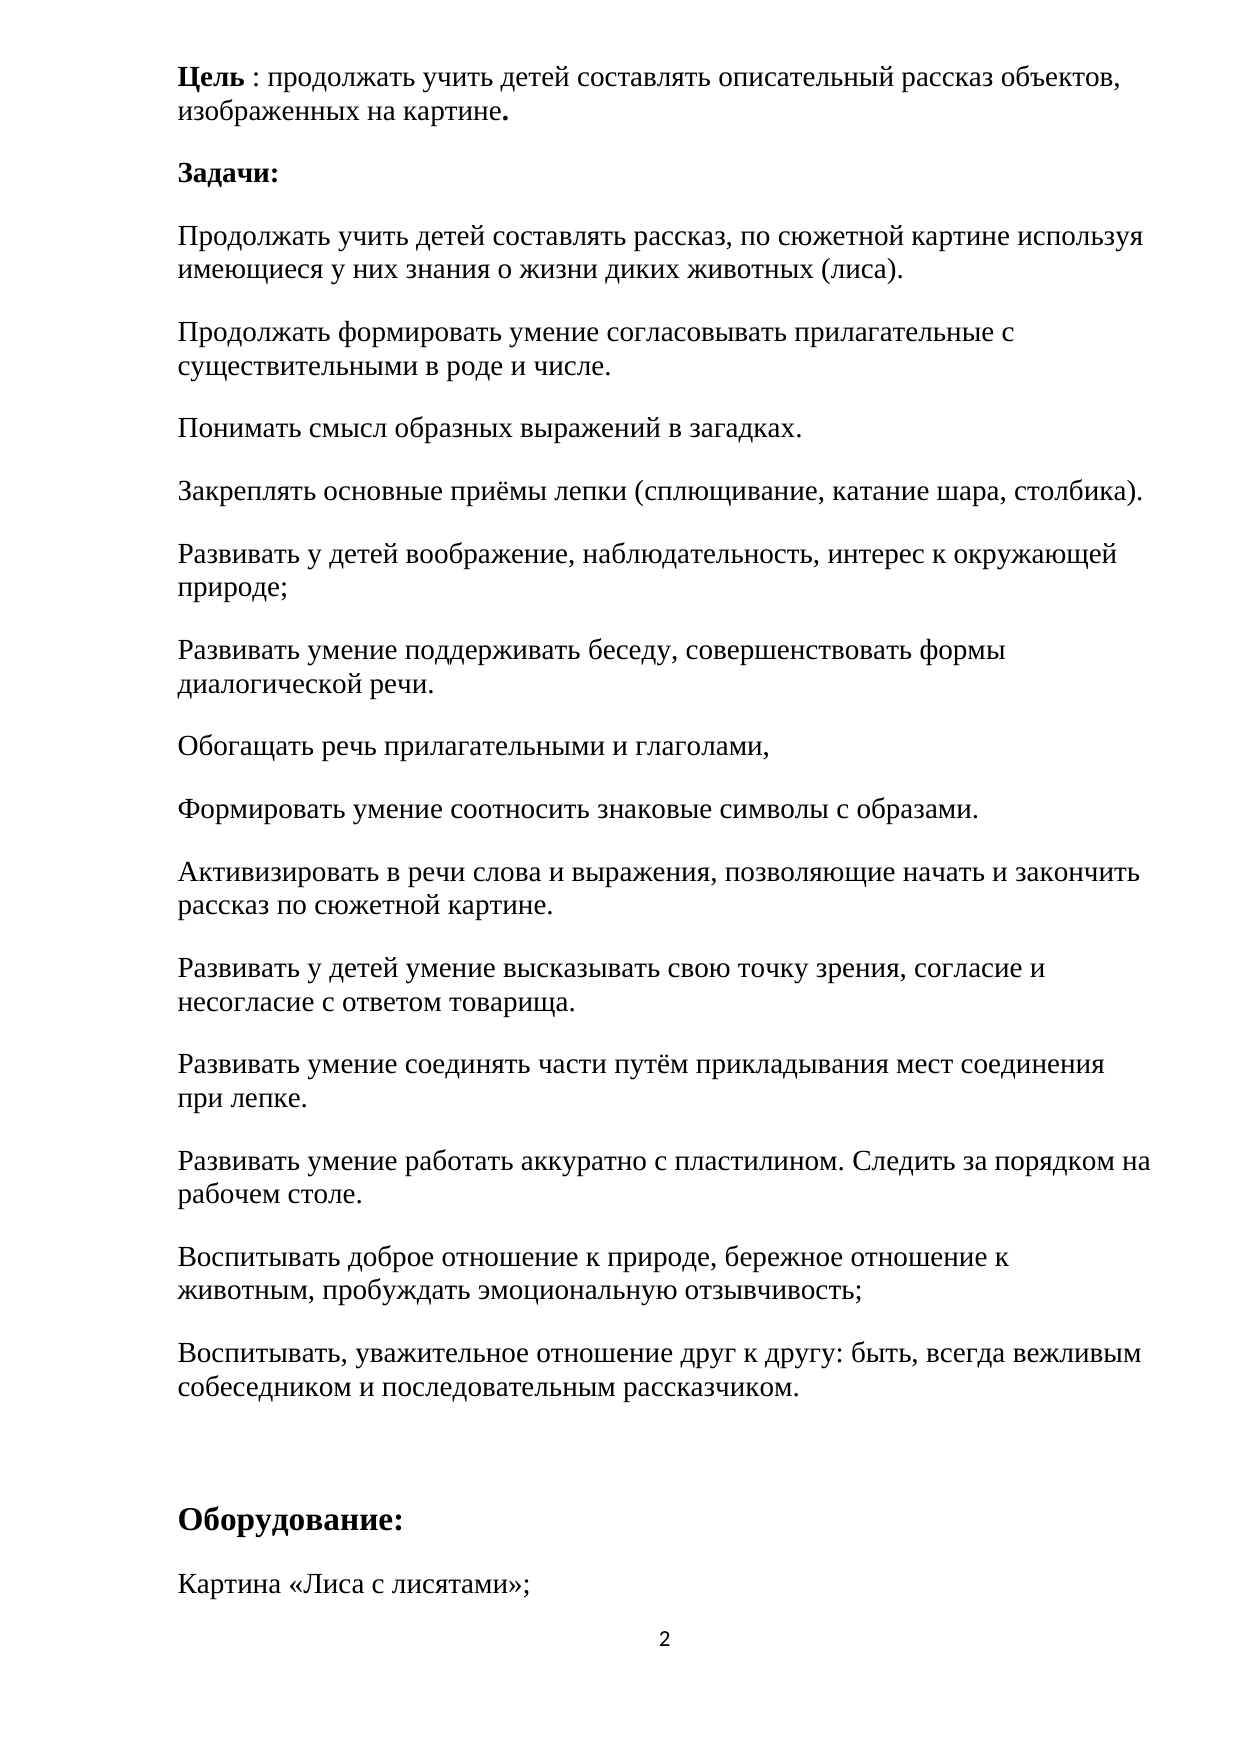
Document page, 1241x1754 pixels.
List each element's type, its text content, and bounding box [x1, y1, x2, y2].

text Воспитывать доброе отношение к природе, бережное отношение к животным, пробуждать эмоциональную отзывчивость; [177, 1239, 1152, 1306]
text Формировать умение соотносить знаковые символы с образами. [177, 791, 1152, 825]
text Развивать умение соединять части путём прикладывания мест соединения при лепке. [177, 1046, 1152, 1113]
text Продолжать формировать умение согласовывать прилагательные с существительными в роде и числе. [177, 314, 1152, 381]
text Закреплять основные приёмы лепки (сплющивание, катание шара, столбика). [177, 473, 1152, 507]
text Оборудование: [177, 1499, 1152, 1537]
text Цель : продолжать учить детей составлять описательный рассказ объектов, изображенных на картине. [177, 59, 1152, 126]
text Продолжать учить детей составлять рассказ, по сюжетной картине используя имеющиеся у них знания о жизни диких животных (лиса). [177, 218, 1152, 285]
text Активизировать в речи слова и выражения, позволяющие начать и закончить рассказ по сюжетной картине. [177, 854, 1152, 921]
text Воспитывать, уважительное отношение друг к другу: быть, всегда вежливым собеседником и последовательным рассказчиком. [177, 1335, 1152, 1402]
text Задачи: [177, 155, 1152, 189]
text Развивать умение поддерживать беседу, совершенствовать формы диалогической речи. [177, 632, 1152, 699]
text Развивать у детей воображение, наблюдательность, интерес к окружающей природе; [177, 536, 1152, 603]
text Обогащать речь прилагательными и глаголами, [177, 728, 1152, 762]
text Картина «Лиса с лисятами»; [177, 1566, 1152, 1600]
text Развивать умение работать аккуратно с пластилином. Следить за порядком на рабочем столе. [177, 1143, 1152, 1210]
text Развивать у детей умение высказывать свою точку зрения, согласие и несогласие с ответом товарища. [177, 950, 1152, 1017]
text Понимать смысл образных выражений в загадках. [177, 411, 1152, 444]
